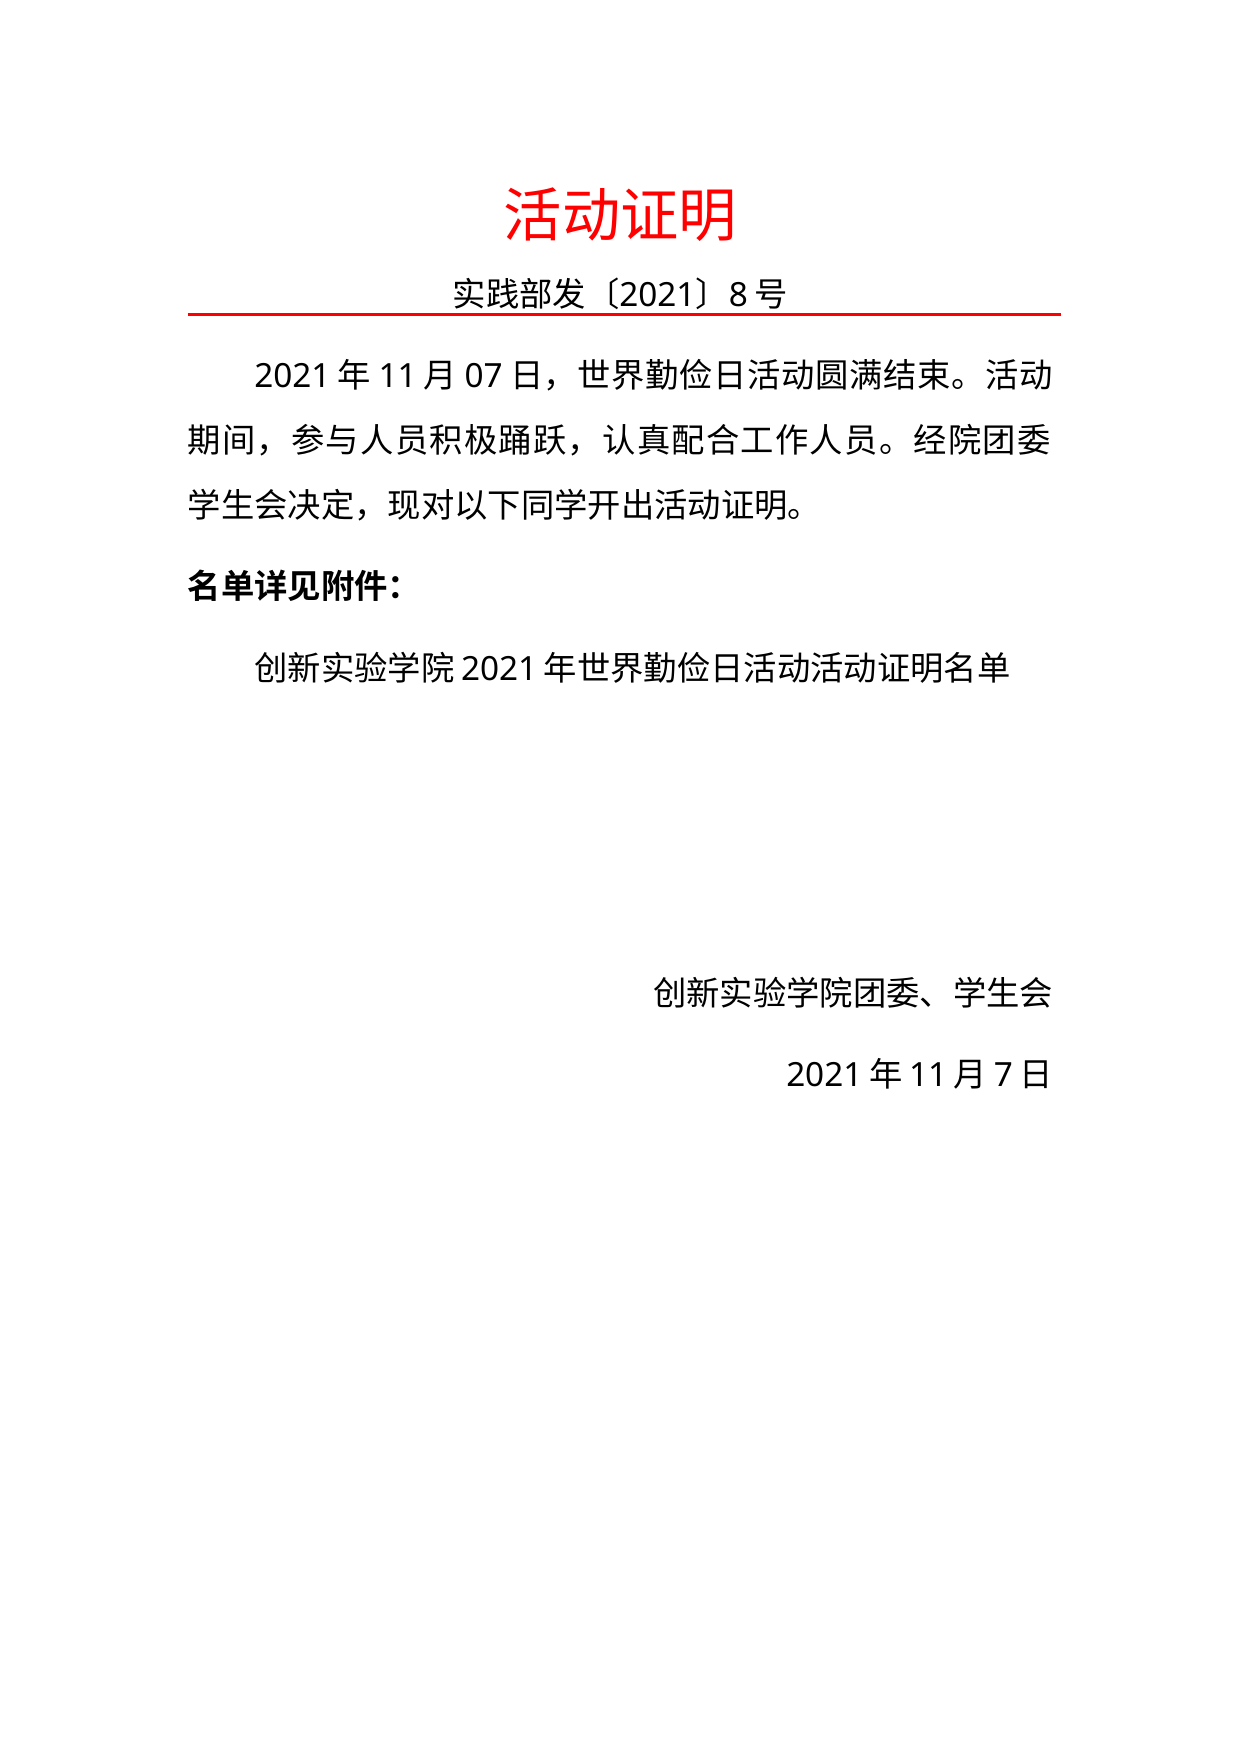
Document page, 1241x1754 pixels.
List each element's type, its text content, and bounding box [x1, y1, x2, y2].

text 活动证明 [187, 162, 1053, 259]
text 实践部发〔2021〕8号 [187, 259, 1053, 313]
text 创新实验学院2021年世界勤俭日活动活动证明名单 [187, 633, 1053, 698]
text 名单详见附件： [187, 552, 1053, 617]
text 2021年11月07日，世界勤俭日活动圆满结束。活动期间，参与人员积极踊跃，认真配合工作人员。经院团委、学生会决定，现对以下同学开出活动证明。 [187, 341, 1053, 536]
text 创新实验学院团委、学生会 [187, 958, 1053, 1023]
text 2021年11月7日 [187, 1039, 1053, 1104]
